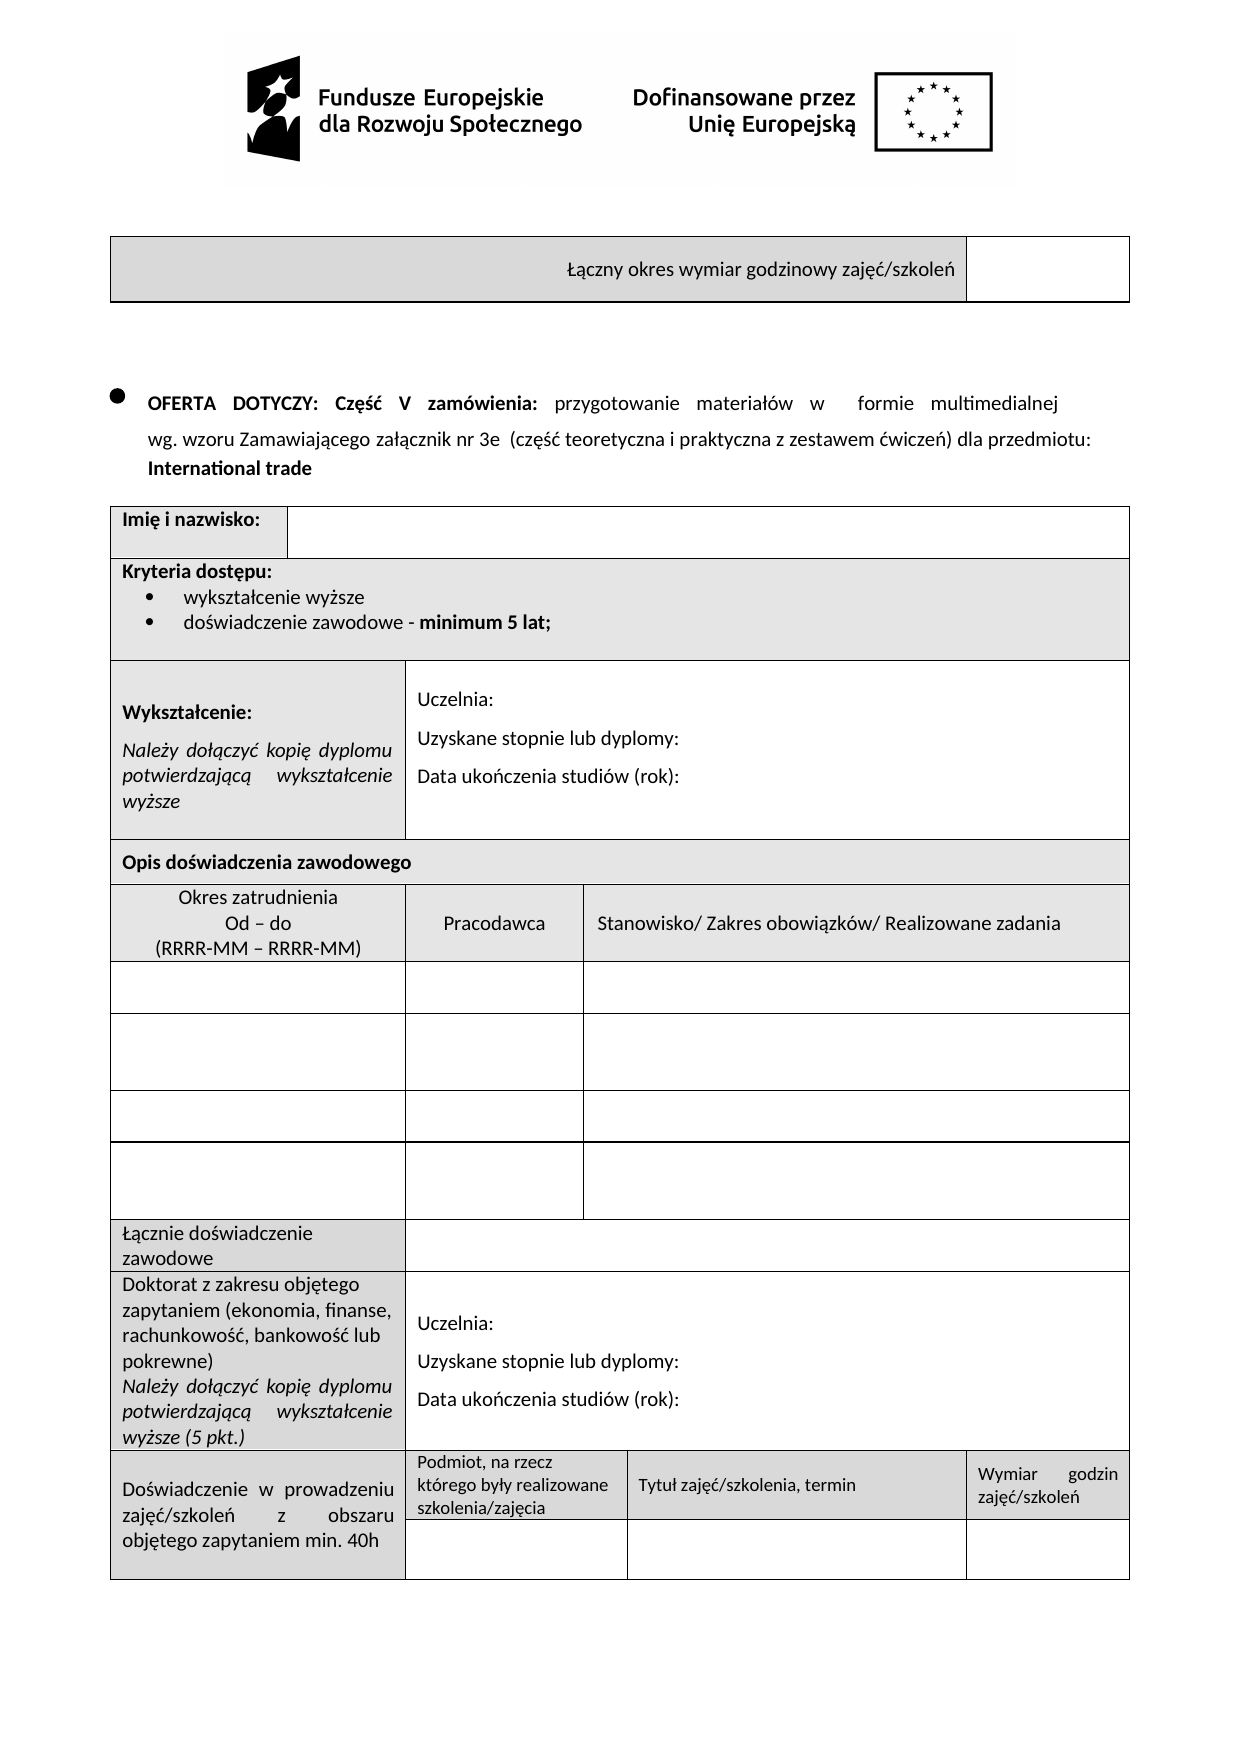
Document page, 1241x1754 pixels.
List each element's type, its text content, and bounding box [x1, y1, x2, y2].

table_cell [967, 237, 1129, 301]
table_cell Wymiar godzin zajęć/szkoleń [967, 1451, 1129, 1519]
table_cell Podmiot, na rzecz którego były realizowane szkolenia/zajęcia [406, 1451, 627, 1519]
table_cell [406, 962, 583, 1013]
table_header [288, 507, 1129, 557]
table_cell [406, 1143, 583, 1219]
table_cell [406, 1220, 1129, 1271]
table_cell Uczelnia: Uzyskane stopnie lub dyplomy: Data ukończenia studiów (rok): [406, 661, 1129, 839]
table_cell Opis doświadczenia zawodowego [111, 840, 1129, 883]
table_cell [584, 1143, 1129, 1219]
table_cell [584, 1014, 1129, 1090]
table_cell [406, 1014, 583, 1090]
table_cell [111, 1014, 405, 1090]
table_cell [111, 962, 405, 1013]
table_cell [967, 1520, 1129, 1579]
table_cell Stanowisko/ Zakres obowiązków/ Realizowane zadania [584, 885, 1129, 961]
table_cell Kryteria dostępu: wykształcenie wyższe doświadczenie zawodowe - minimum 5 lat; [111, 559, 1129, 660]
table_cell Wykształcenie: Należy dołączyć kopię dyplomu potwierdzającą wykształcenie wyższe [111, 661, 405, 839]
table_cell Doktorat z zakresu objętego zapytaniem (ekonomia, finanse, rachunkowość, bankowość lub pokrewne) Należy dołączyć kopię dyplomu potwierdzającą wykształcenie wyższe (5 pkt.) [111, 1272, 405, 1449]
table_cell Uczelnia: Uzyskane stopnie lub dyplomy: Data ukończenia studiów (rok): [406, 1272, 1129, 1449]
table_cell [111, 1091, 405, 1141]
table_cell [584, 962, 1129, 1013]
table_cell Okres zatrudnienia Od – do (RRRR-MM – RRRR-MM) [111, 885, 405, 961]
table_cell [406, 1520, 627, 1579]
table_cell Pracodawca [406, 885, 583, 961]
table_cell Łączny okres wymiar godzinowy zajęć/szkoleń [111, 237, 966, 301]
table_cell [628, 1520, 966, 1579]
picture [222, 29, 1019, 188]
table_cell [406, 1091, 583, 1141]
table_cell [111, 1143, 405, 1219]
table_cell [584, 1091, 1129, 1141]
list OFERTA DOTYCZY: Część V zamówienia: przygotowanie materiałów w formie multimedialnej wg. wzoru Zamawiającego załącznik nr 3e (część teoretyczna i praktyczna z zestawem ćwiczeń) dla przedmiotu: International trade [110, 382, 1092, 481]
table_cell Łącznie doświadczenie zawodowe [111, 1220, 405, 1271]
table_cell Doświadczenie w prowadzeniu zajęć/szkoleń z obszaru objętego zapytaniem min. 40h - 10 pkt. [111, 1451, 405, 1579]
table_header Imię i nazwisko: [111, 507, 287, 557]
table_cell Tytuł zajęć/szkolenia, termin [628, 1451, 966, 1519]
